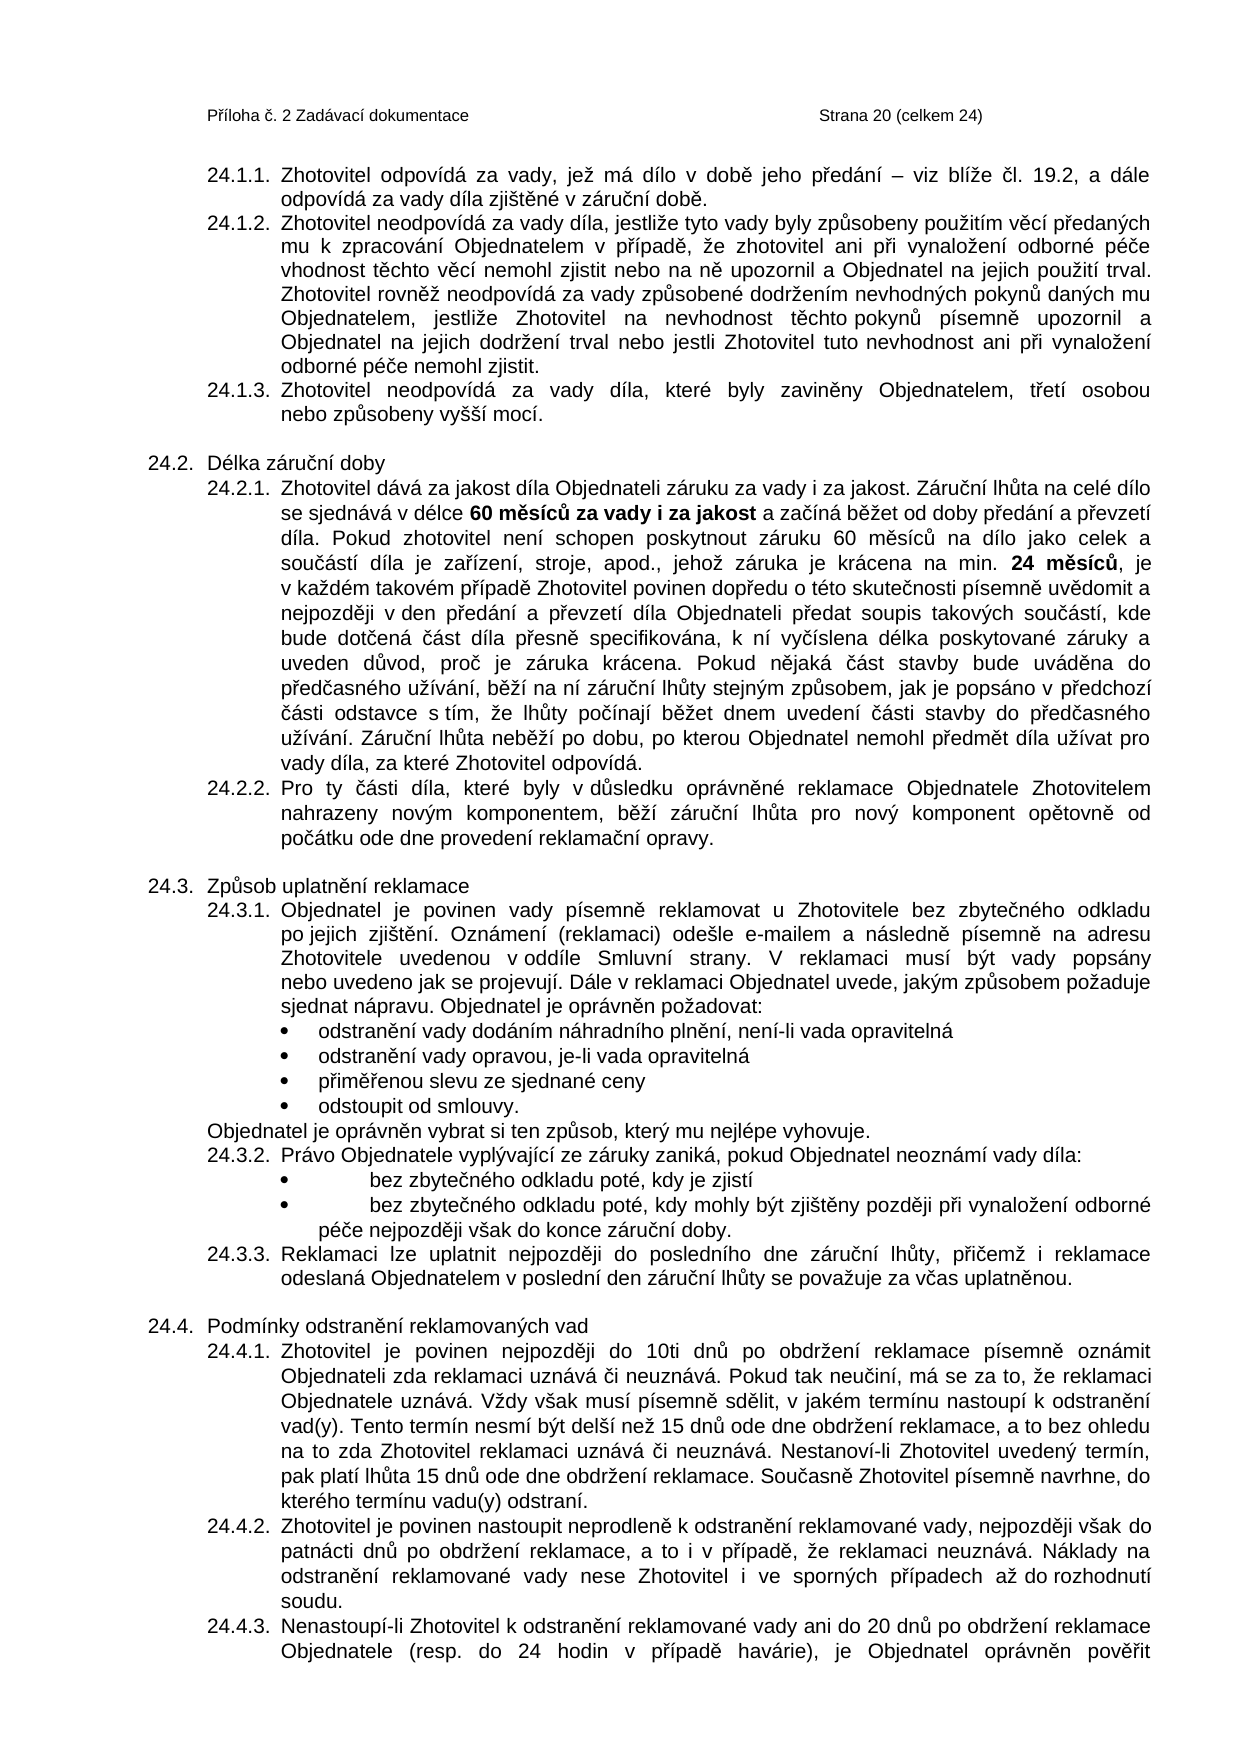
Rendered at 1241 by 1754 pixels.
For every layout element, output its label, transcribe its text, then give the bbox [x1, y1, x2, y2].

text Objednatel je oprávněn vybrat si ten způsob, který mu nejlépe vyhovuje. [207, 1118, 1152, 1143]
list Právo Objednatele vyplývající ze záruky zaniká, pokud Objednatel neoznámí vady díla: [207, 1143, 1152, 1167]
list Zhotovitel dává za jakost díla Objednateli záruku za vady i za jakost. Záruční lhůta na celé dílo se sjednává v délce 60 měsíců za vady i za jakost a začíná běžet od doby předání a převzetí díla. Pokud zhotovitel není schopen poskytnout záruku 60 měsíců na dílo jako celek a součástí díla je zařízení, stroje, apod., jehož záruka je krácena na min. 24 měsíců, je v každém takovém případě Zhotovitel povinen dopředu o této skutečnosti písemně uvědomit a nejpozději v den předání a převzetí díla Objednateli předat soupis takových součástí, kde bude dotčená část díla přesně specifikována, k ní vyčíslena délka poskytované záruky a uveden důvod, proč je záruka krácena. Pokud nějaká část stavby bude uváděna do předčasného užívání, běží na ní záruční lhůty stejným způsobem, jak je popsáno v předchozí části odstavce s tím, že lhůty počínají běžet dnem uvedení části stavby do předčasného užívání. Záruční lhůta neběží po dobu, po kterou Objednatel nemohl předmět díla užívat pro vady díla, za které Zhotovitel odpovídá. [207, 475, 1152, 775]
list Reklamaci lze uplatnit nejpozději do posledního dne záruční lhůty, přičemž i reklamace odeslaná Objednatelem v poslední den záruční lhůty se považuje za včas uplatněnou. [207, 1242, 1152, 1289]
list odstranění vady dodáním náhradního plnění, není-li vada opravitelná [281, 1018, 1152, 1043]
list bez zbytečného odkladu poté, kdy je zjistí [281, 1167, 1152, 1192]
list odstoupit od smlouvy. [281, 1093, 1152, 1118]
list Způsob uplatnění reklamace [148, 874, 1152, 898]
list Podmínky odstranění reklamovaných vad [148, 1313, 1152, 1337]
list Délka záruční doby [148, 451, 1152, 475]
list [207, 1612, 1152, 1662]
list Zhotovitel neodpovídá za vady díla, jestliže tyto vady byly způsobeny použitím věcí předaných mu k zpracování Objednatelem v případě, že zhotovitel ani při vynaložení odborné péče vhodnost těchto věcí nemohl zjistit nebo na ně upozornil a Objednatel na jejich použití trval. Zhotovitel rovněž neodpovídá za vady způsobené dodržením nevhodných pokynů daných mu Objednatelem, jestliže Zhotovitel na nevhodnost těchto pokynů písemně upozornil a Objednatel na jejich dodržení trval nebo jestli Zhotovitel tuto nevhodnost ani při vynaložení odborné péče nemohl zjistit. [207, 210, 1152, 378]
list Zhotovitel je povinen nastoupit neprodleně k odstranění reklamované vady, nejpozději však do patnácti dnů po obdržení reklamace, a to i v případě, že reklamaci neuznává. Náklady na odstranění reklamované vady nese Zhotovitel i ve sporných případech až do rozhodnutí soudu. [207, 1512, 1152, 1612]
list Pro ty části díla, které byly v důsledku oprávněné reklamace Objednatele Zhotovitelem nahrazeny novým komponentem, běží záruční lhůta pro nový komponent opětovně od počátku ode dne provedení reklamační opravy. [207, 775, 1152, 850]
list odstranění vady opravou, je-li vada opravitelná [281, 1043, 1152, 1068]
list Zhotovitel je povinen nejpozději do 10ti dnů po obdržení reklamace písemně oznámit Objednateli zda reklamaci uznává či neuznává. Pokud tak neučiní, má se za to, že reklamaci Objednatele uznává. Vždy však musí písemně sdělit, v jakém termínu nastoupí k odstranění vad(y). Tento termín nesmí být delší než 15 dnů ode dne obdržení reklamace, a to bez ohledu na to zda Zhotovitel reklamaci uznává či neuznává. Nestanoví-li Zhotovitel uvedený termín, pak platí lhůta 15 dnů ode dne obdržení reklamace. Současně Zhotovitel písemně navrhne, do kterého termínu vadu(y) odstraní. [207, 1337, 1152, 1512]
list Zhotovitel odpovídá za vady, jež má dílo v době jeho předání – viz blíže čl. 19.2, a dále odpovídá za vady díla zjištěné v záruční době. [207, 162, 1152, 210]
list Zhotovitel neodpovídá za vady díla, které byly zaviněny Objednatelem, třetí osobou nebo způsobeny vyšší mocí. [207, 378, 1152, 426]
list bez zbytečného odkladu poté, kdy mohly být zjištěny později při vynaložení odborné péče nejpozději však do konce záruční doby. [281, 1192, 1152, 1242]
list Objednatel je povinen vady písemně reklamovat u Zhotovitele bez zbytečného odkladu po jejich zjištění. Oznámení (reklamaci) odešle e-mailem a následně písemně na adresu Zhotovitele uvedenou v oddíle Smluvní strany. V reklamaci musí být vady popsány nebo uvedeno jak se projevují. Dále v reklamaci Objednatel uvede, jakým způsobem požaduje sjednat nápravu. Objednatel je oprávněn požadovat: [207, 898, 1152, 1018]
list přiměřenou slevu ze sjednané ceny [281, 1068, 1152, 1093]
